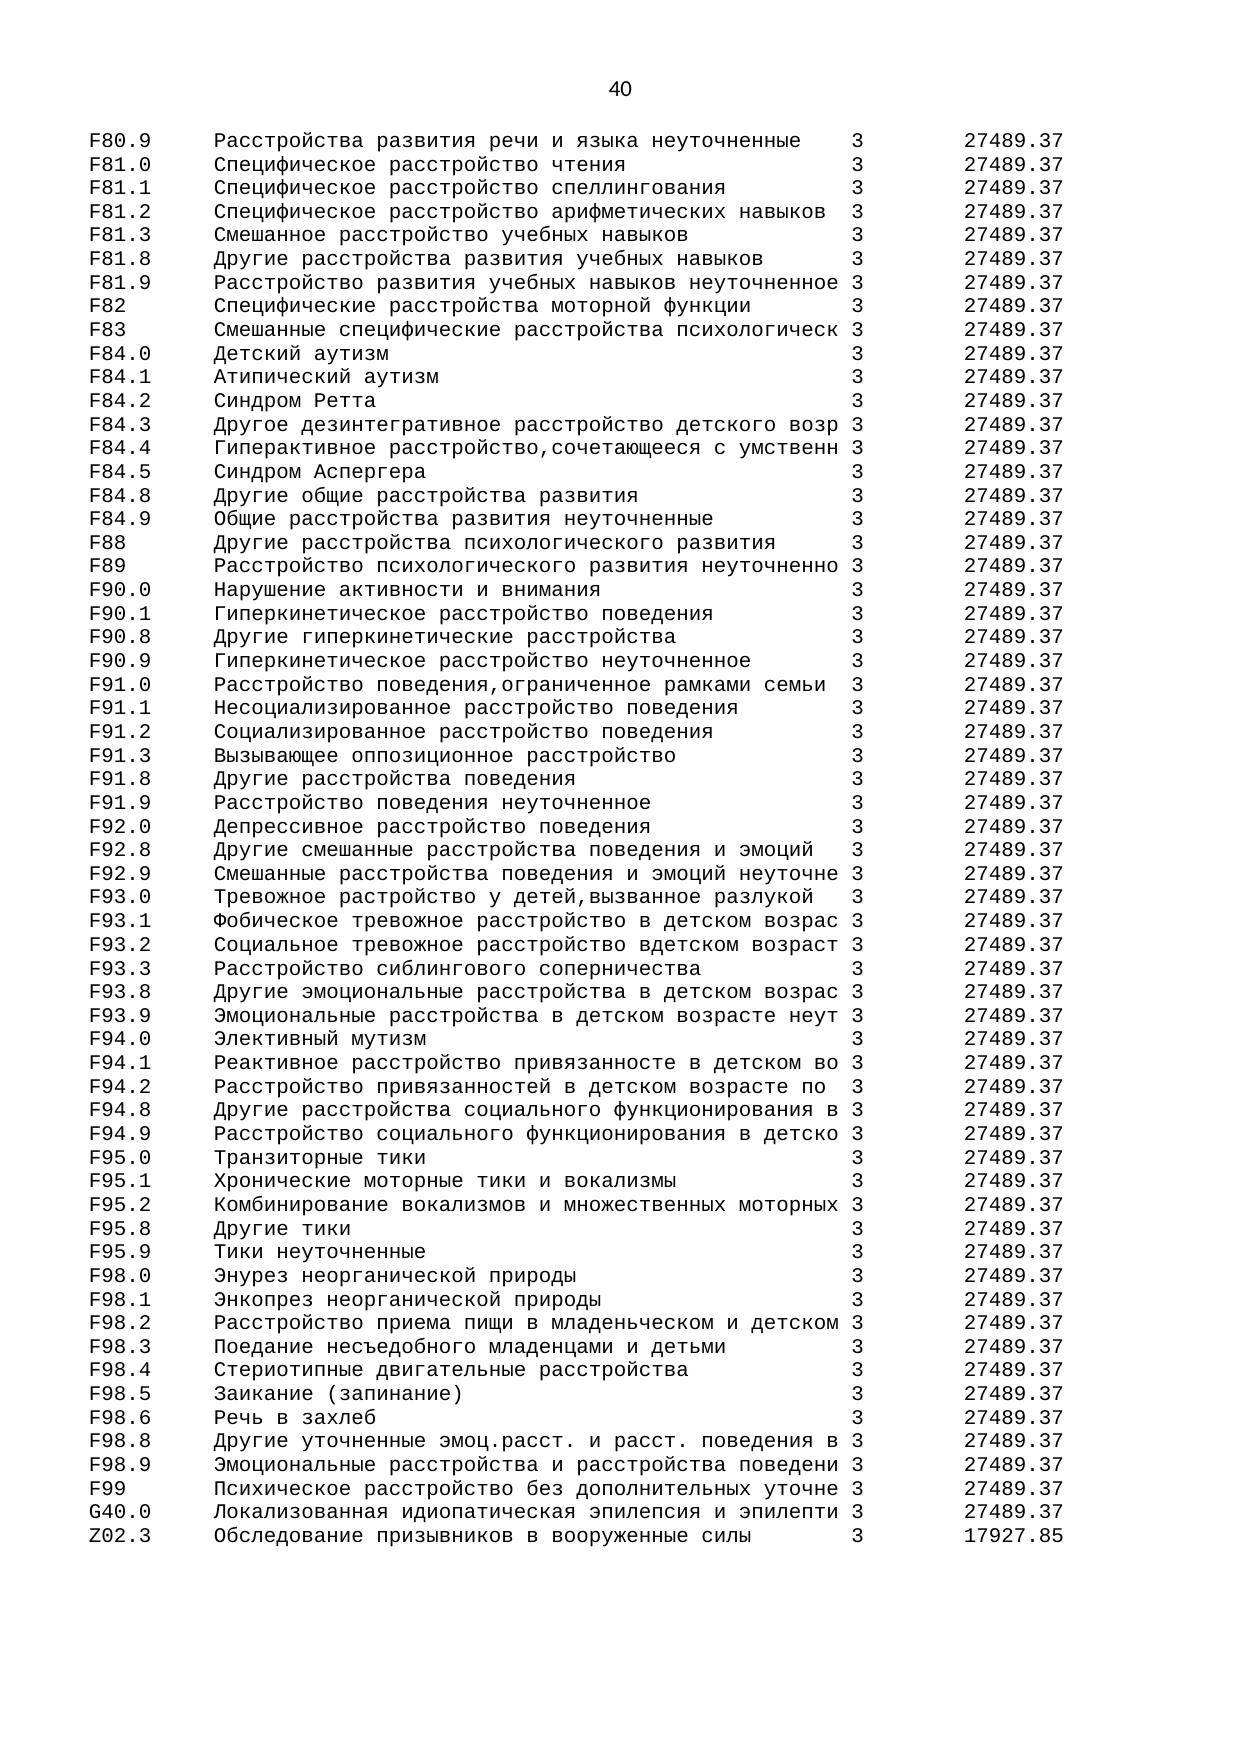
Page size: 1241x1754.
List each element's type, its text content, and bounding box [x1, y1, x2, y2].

text F91.0 Расстройство поведения,ограниченное рамками семьи 3 27489.37 [89, 674, 1152, 697]
text F84.3 Другое дезинтегративное расстройство детского возр 3 27489.37 [89, 414, 1152, 437]
text F90.9 Гиперкинетическое расстройство неуточненное 3 27489.37 [89, 650, 1152, 674]
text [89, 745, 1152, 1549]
text F82 Специфические расстройства моторной функции 3 27489.37 [89, 295, 1152, 319]
text F91.2 Социализированное расстройство поведения 3 27489.37 [89, 721, 1152, 745]
text F84.2 Синдром Ретта 3 27489.37 [89, 390, 1152, 414]
text F84.8 Другие общие расстройства развития 3 27489.37 [89, 484, 1152, 508]
text F81.0 Специфическое расстройство чтения 3 27489.37 [89, 153, 1152, 177]
text F84.1 Атипический аутизм 3 27489.37 [89, 366, 1152, 390]
text F89 Расстройство психологического развития неуточненно 3 27489.37 [89, 556, 1152, 579]
text F81.2 Специфическое расстройство арифметических навыков 3 27489.37 [89, 201, 1152, 224]
text F83 Смешанные специфические расстройства психологическ 3 27489.37 [89, 319, 1152, 343]
text F90.8 Другие гиперкинетические расстройства 3 27489.37 [89, 626, 1152, 650]
text F90.0 Нарушение активности и внимания 3 27489.37 [89, 579, 1152, 603]
text F90.1 Гиперкинетическое расстройство поведения 3 27489.37 [89, 603, 1152, 626]
text F84.9 Общие расстройства развития неуточненные 3 27489.37 [89, 508, 1152, 532]
text F81.1 Специфическое расстройство спеллингования 3 27489.37 [89, 177, 1152, 201]
text F81.3 Смешанное расстройство учебных навыков 3 27489.37 [89, 224, 1152, 248]
text F84.0 Детский аутизм 3 27489.37 [89, 343, 1152, 366]
text F88 Другие расстройства психологического развития 3 27489.37 [89, 532, 1152, 556]
text F81.9 Расстройство развития учебных навыков неуточненное 3 27489.37 [89, 272, 1152, 295]
text F80.9 Расстройства развития речи и языка неуточненные 3 27489.37 [89, 130, 1152, 153]
text F91.1 Несоциализированное расстройство поведения 3 27489.37 [89, 697, 1152, 721]
text F81.8 Другие расстройства развития учебных навыков 3 27489.37 [89, 248, 1152, 272]
text F84.5 Синдром Аспергера 3 27489.37 [89, 461, 1152, 484]
text F84.4 Гиперактивное расстройство,сочетающееся с умственн 3 27489.37 [89, 437, 1152, 461]
